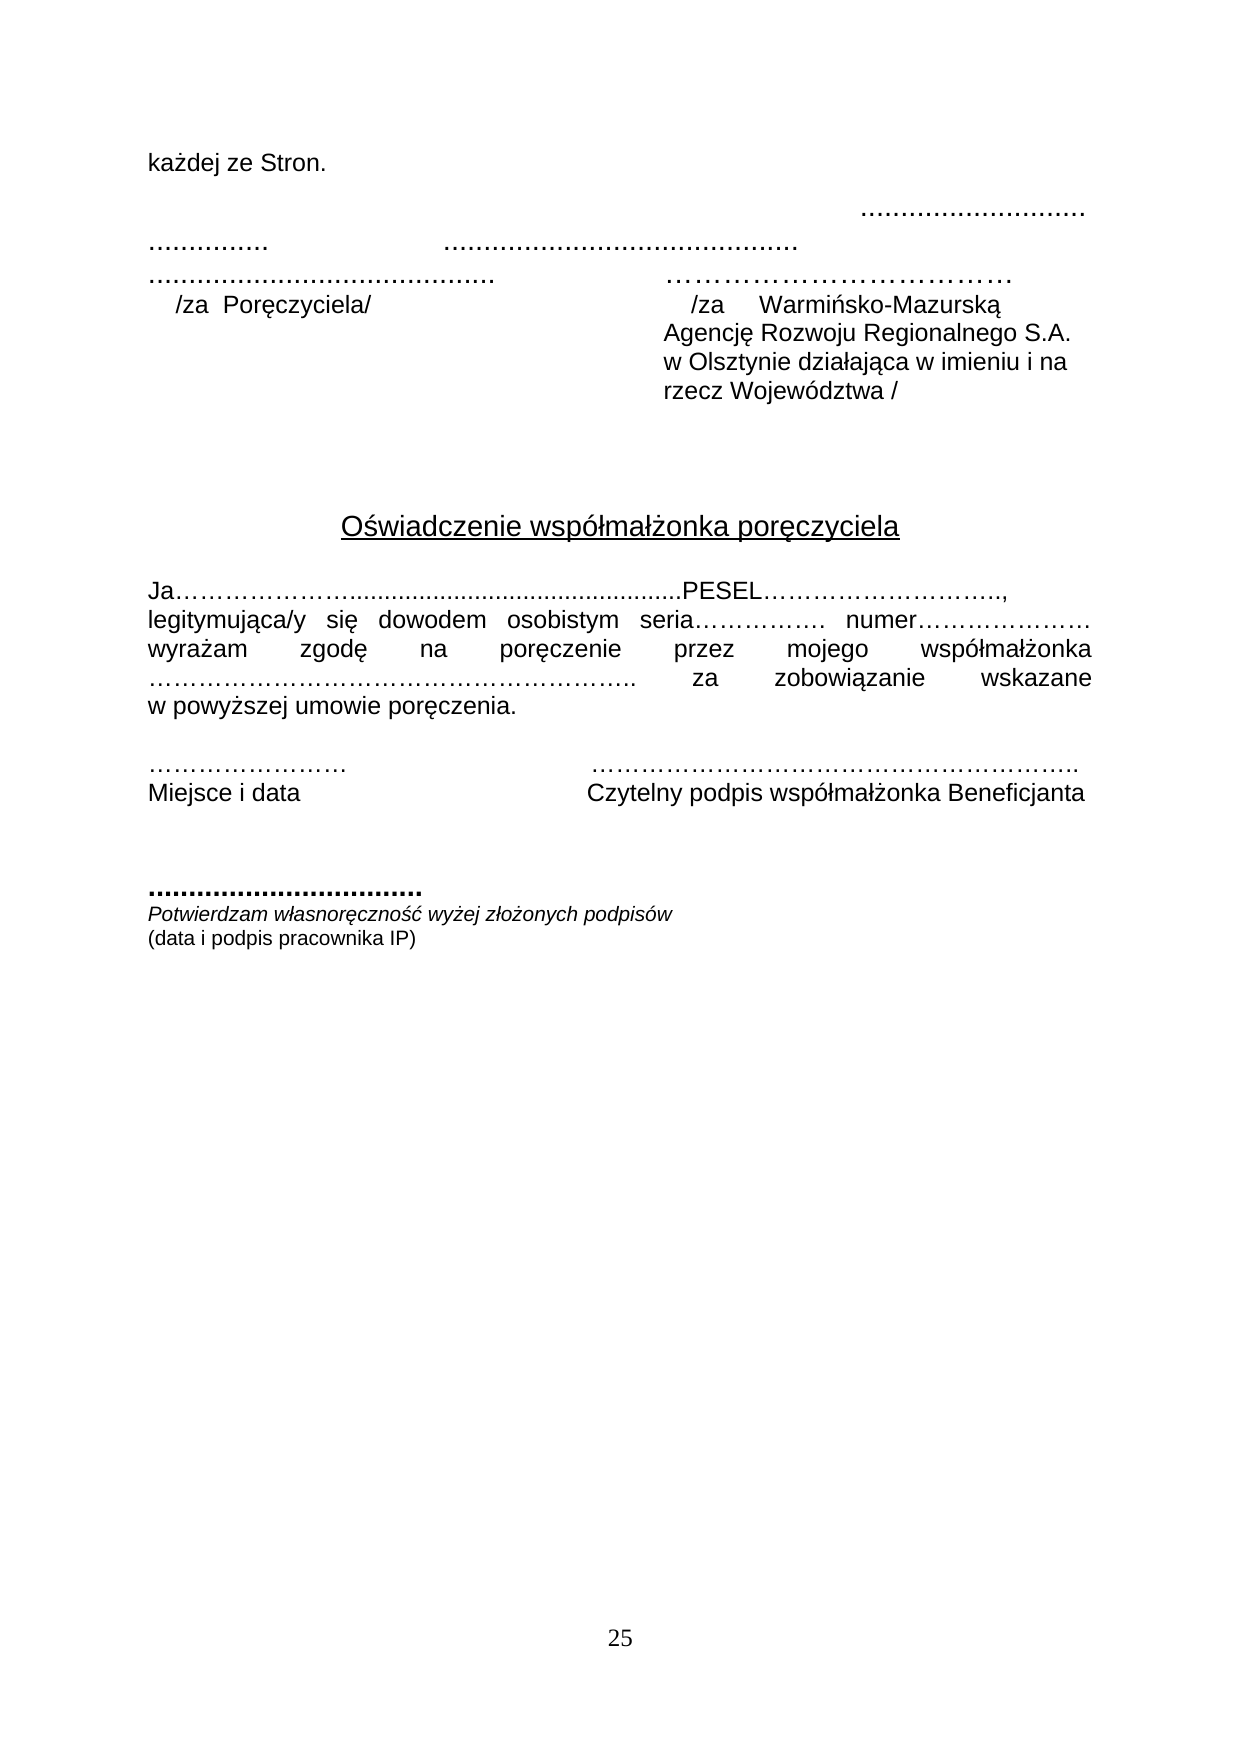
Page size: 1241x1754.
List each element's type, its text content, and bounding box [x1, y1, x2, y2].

text Miejsce i data Czytelny podpis współmałżonka Beneficjanta [148, 777, 1092, 806]
text Potwierdzam własnoręczność wyżej złożonych podpisów [148, 902, 1092, 926]
text …………………… ………………………………………………….. [148, 749, 1092, 777]
text .................................. [148, 868, 1092, 902]
text Ja…………………................................................PESEL……………………….., legitymująca/y się dowodem osobistym seria……………. numer………………… wyrażam zgodę na poręczenie przez mojego współmałżonka ………………………………………………….. za zobowiązanie wskazane w powyższej umowie poręczenia. [148, 576, 1092, 720]
text Oświadczenie współmałżonka poręczyciela [148, 509, 1092, 543]
text (data i podpis pracownika IP) [148, 926, 1092, 950]
text /za Poręczyciela/ /za Warmińsko-Mazurską Agencję Rozwoju Regionalnego S.A. w Olsztynie działająca w imieniu i na rzecz Województwa / [148, 289, 1092, 404]
text ........................................... ............................................ ........................................... ……………………………… [148, 189, 1092, 289]
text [148, 148, 1092, 176]
